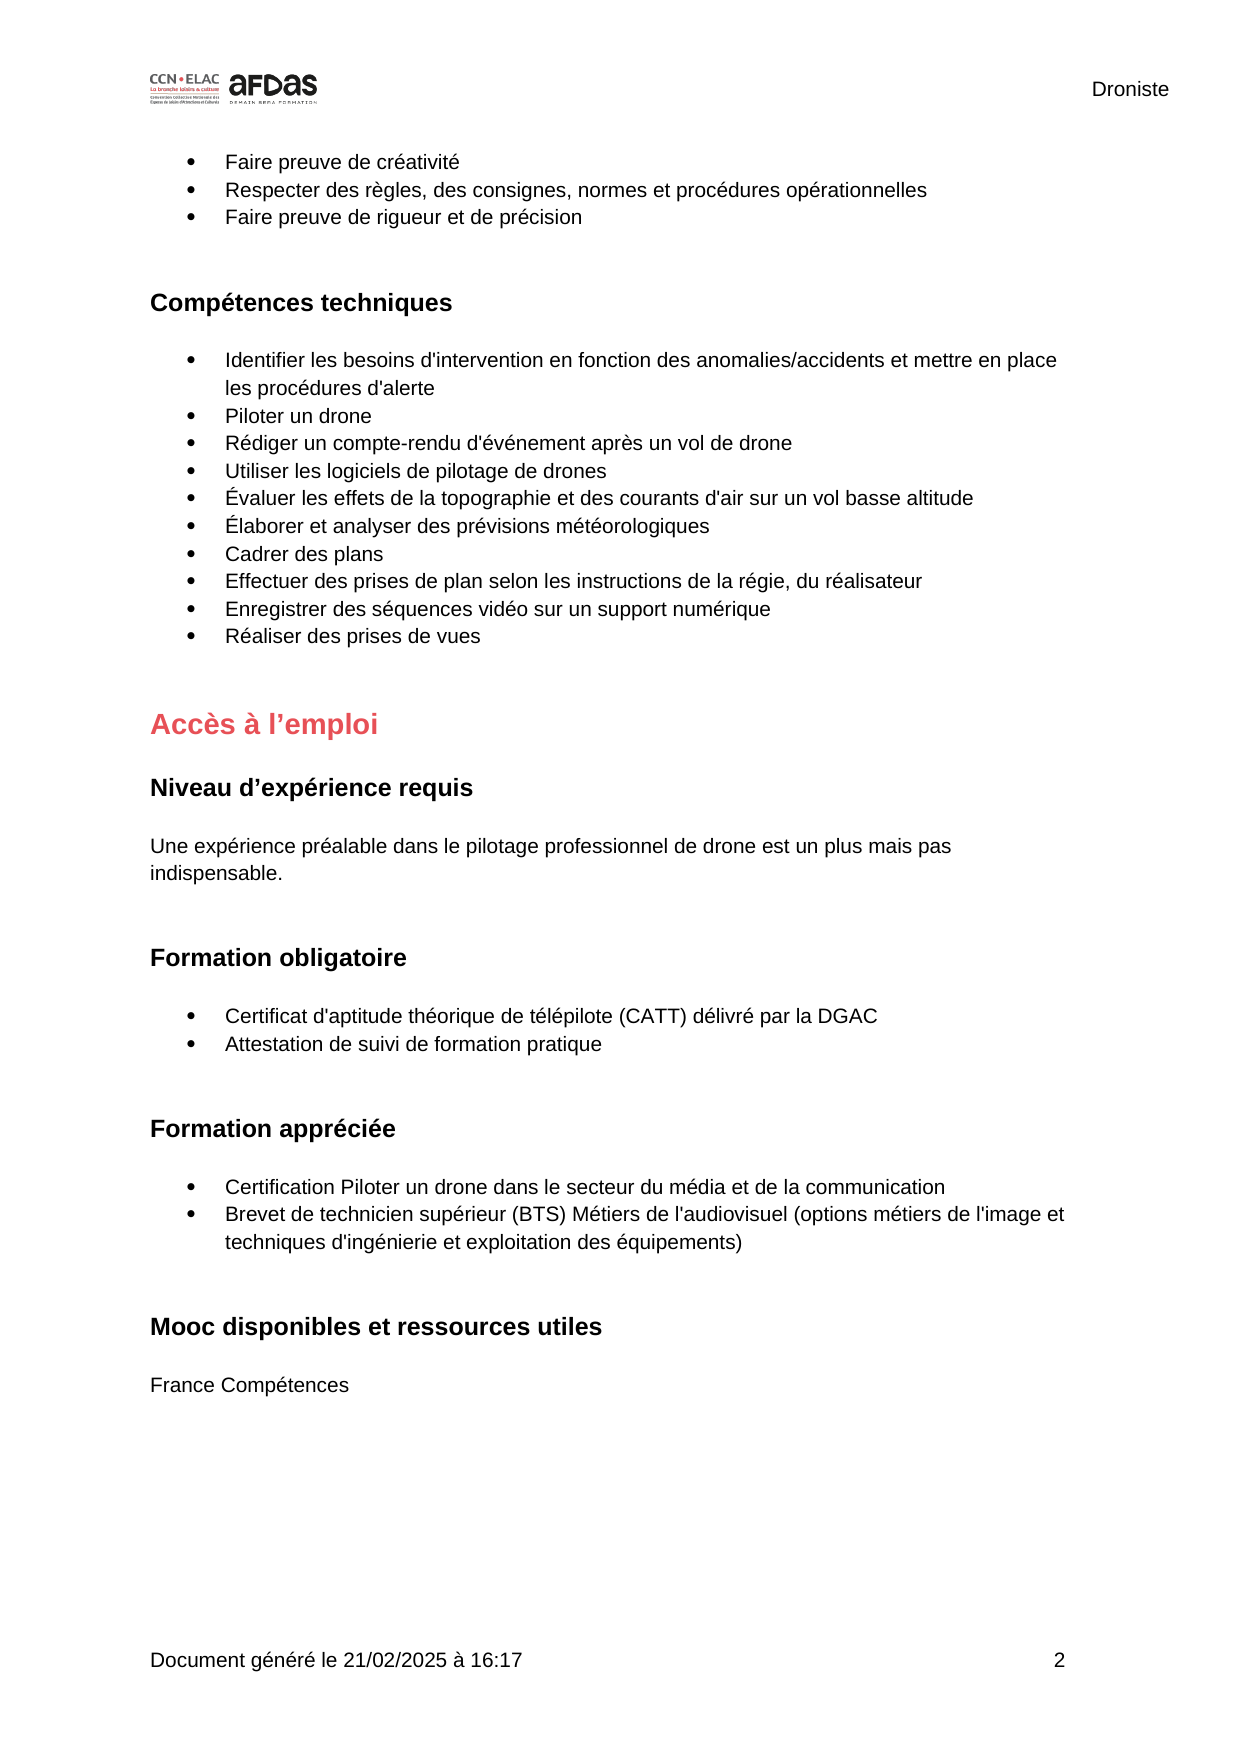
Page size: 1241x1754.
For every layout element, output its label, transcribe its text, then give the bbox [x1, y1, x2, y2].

list Réaliser des prises de vues [187, 624, 1090, 648]
list Évaluer les effets de la topographie et des courants d'air sur un vol basse altitude [187, 486, 1090, 510]
text Compétences techniques [150, 288, 1090, 317]
picture [150, 74, 317, 104]
text Niveau d’expérience requis [150, 773, 1090, 802]
list Faire preuve de rigueur et de précision [187, 205, 1090, 229]
text Formation obligatoire [150, 943, 1090, 972]
list Effectuer des prises de plan selon les instructions de la régie, du réalisateur [187, 569, 1090, 593]
text France Compétences [150, 1373, 1090, 1397]
text Une expérience préalable dans le pilotage professionnel de drone est un plus mais pas indispensable. [150, 833, 1090, 885]
list Identifier les besoins d'intervention en fonction des anomalies/accidents et mettre en place les procédures d'alerte [187, 348, 1090, 400]
list Attestation de suivi de formation pratique [187, 1032, 1090, 1056]
list Certificat d'aptitude théorique de télépilote (CATT) délivré par la DGAC [187, 1004, 1090, 1028]
list Élaborer et analyser des prévisions météorologiques [187, 514, 1090, 538]
list Enregistrer des séquences vidéo sur un support numérique [187, 597, 1090, 621]
list Faire preuve de créativité [187, 150, 1090, 174]
list Rédiger un compte-rendu d'événement après un vol de drone [187, 431, 1090, 455]
list Cadrer des plans [187, 541, 1090, 566]
list Brevet de technicien supérieur (BTS) Métiers de l'audiovisuel (options métiers de l'image et techniques d'ingénierie et exploitation des équipements) [187, 1202, 1090, 1254]
text Formation appréciée [150, 1114, 1090, 1143]
text Mooc disponibles et ressources utiles [150, 1312, 1090, 1341]
list Utiliser les logiciels de pilotage de drones [187, 459, 1090, 483]
list Certification Piloter un drone dans le secteur du média et de la communication [187, 1175, 1090, 1199]
text Accès à l’emploi [150, 707, 1090, 740]
list Piloter un drone [187, 403, 1090, 427]
list Respecter des règles, des consignes, normes et procédures opérationnelles [187, 178, 1090, 202]
